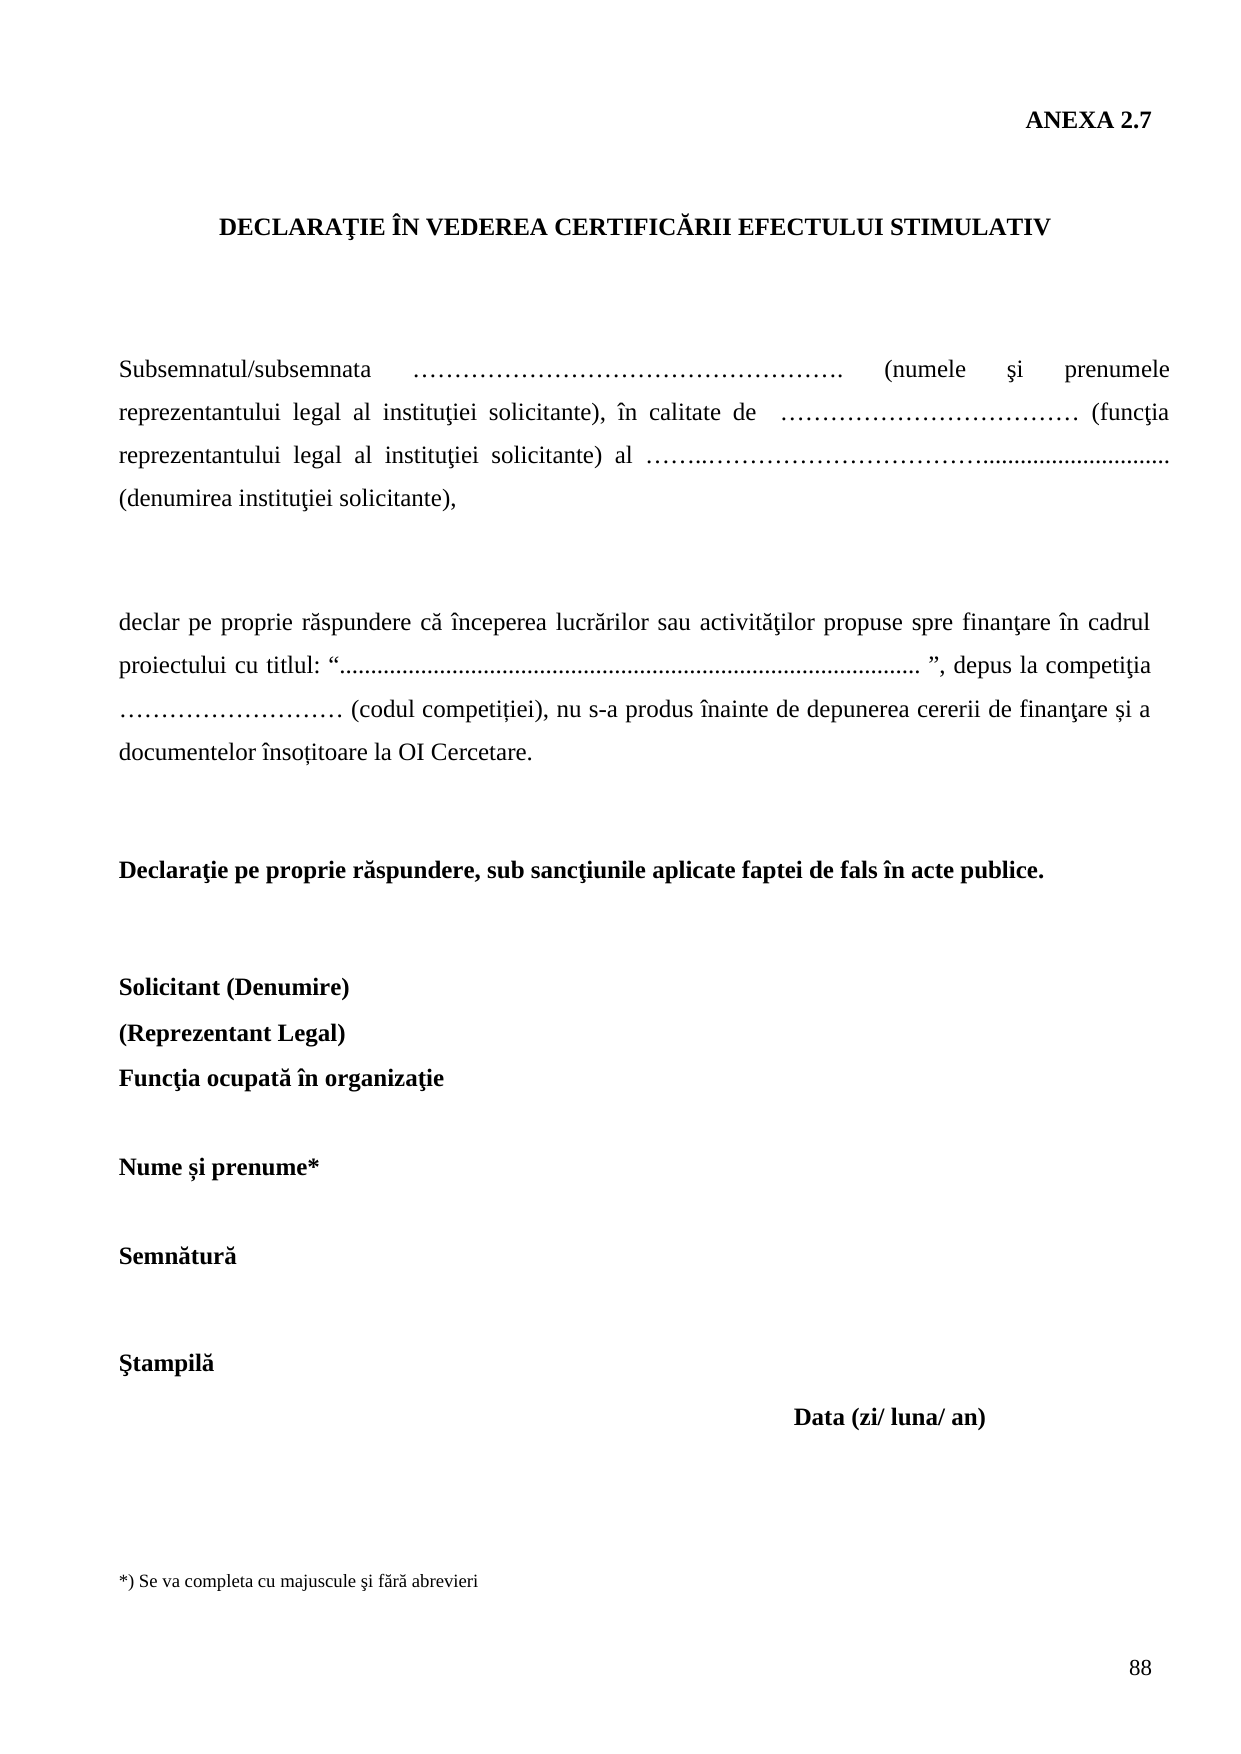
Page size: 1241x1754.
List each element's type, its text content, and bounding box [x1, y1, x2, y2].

text Semnătură [118, 1241, 1152, 1269]
text (Reprezentant Legal) [118, 1018, 1152, 1047]
text *) Se va completa cu majuscule şi fără abrevieri [118, 1570, 1152, 1592]
text Subsemnatul/subsemnata ……………………………………………. (numele şi prenumele reprezentantului legal al instituţiei solicitante), în calitate de ……………………………… (funcţia reprezentantului legal al instituţiei solicitante) al ……..…………………………….............................. (denumirea instituţiei solicitante), [118, 354, 1170, 512]
text declar pe proprie răspundere că începerea lucrărilor sau activităţilor propuse spre finanţare în cadrul proiectului cu titlul: “............................................................................................. ”, depus la competiţia ……………………… (codul competiției), nu s-a produs înainte de depunerea cererii de finanţare și a documentelor însoțitoare la OI Cercetare. [118, 607, 1152, 766]
text Data (zi/ luna/ an) [118, 1402, 1152, 1431]
text ANEXA 2.7 [118, 105, 1152, 133]
text Declaraţie pe proprie răspundere, sub sancţiunile aplicate faptei de fals în acte publice. [118, 855, 1152, 883]
text Nume și prenume* [118, 1152, 1152, 1181]
text DECLARAŢIE ÎN VEDEREA CERTIFICĂRII EFECTULUI STIMULATIV [118, 212, 1152, 241]
text Ştampilă [118, 1348, 1152, 1377]
text Funcţia ocupată în organizaţie [118, 1063, 1152, 1092]
text Solicitant (Denumire) [118, 972, 1152, 1001]
